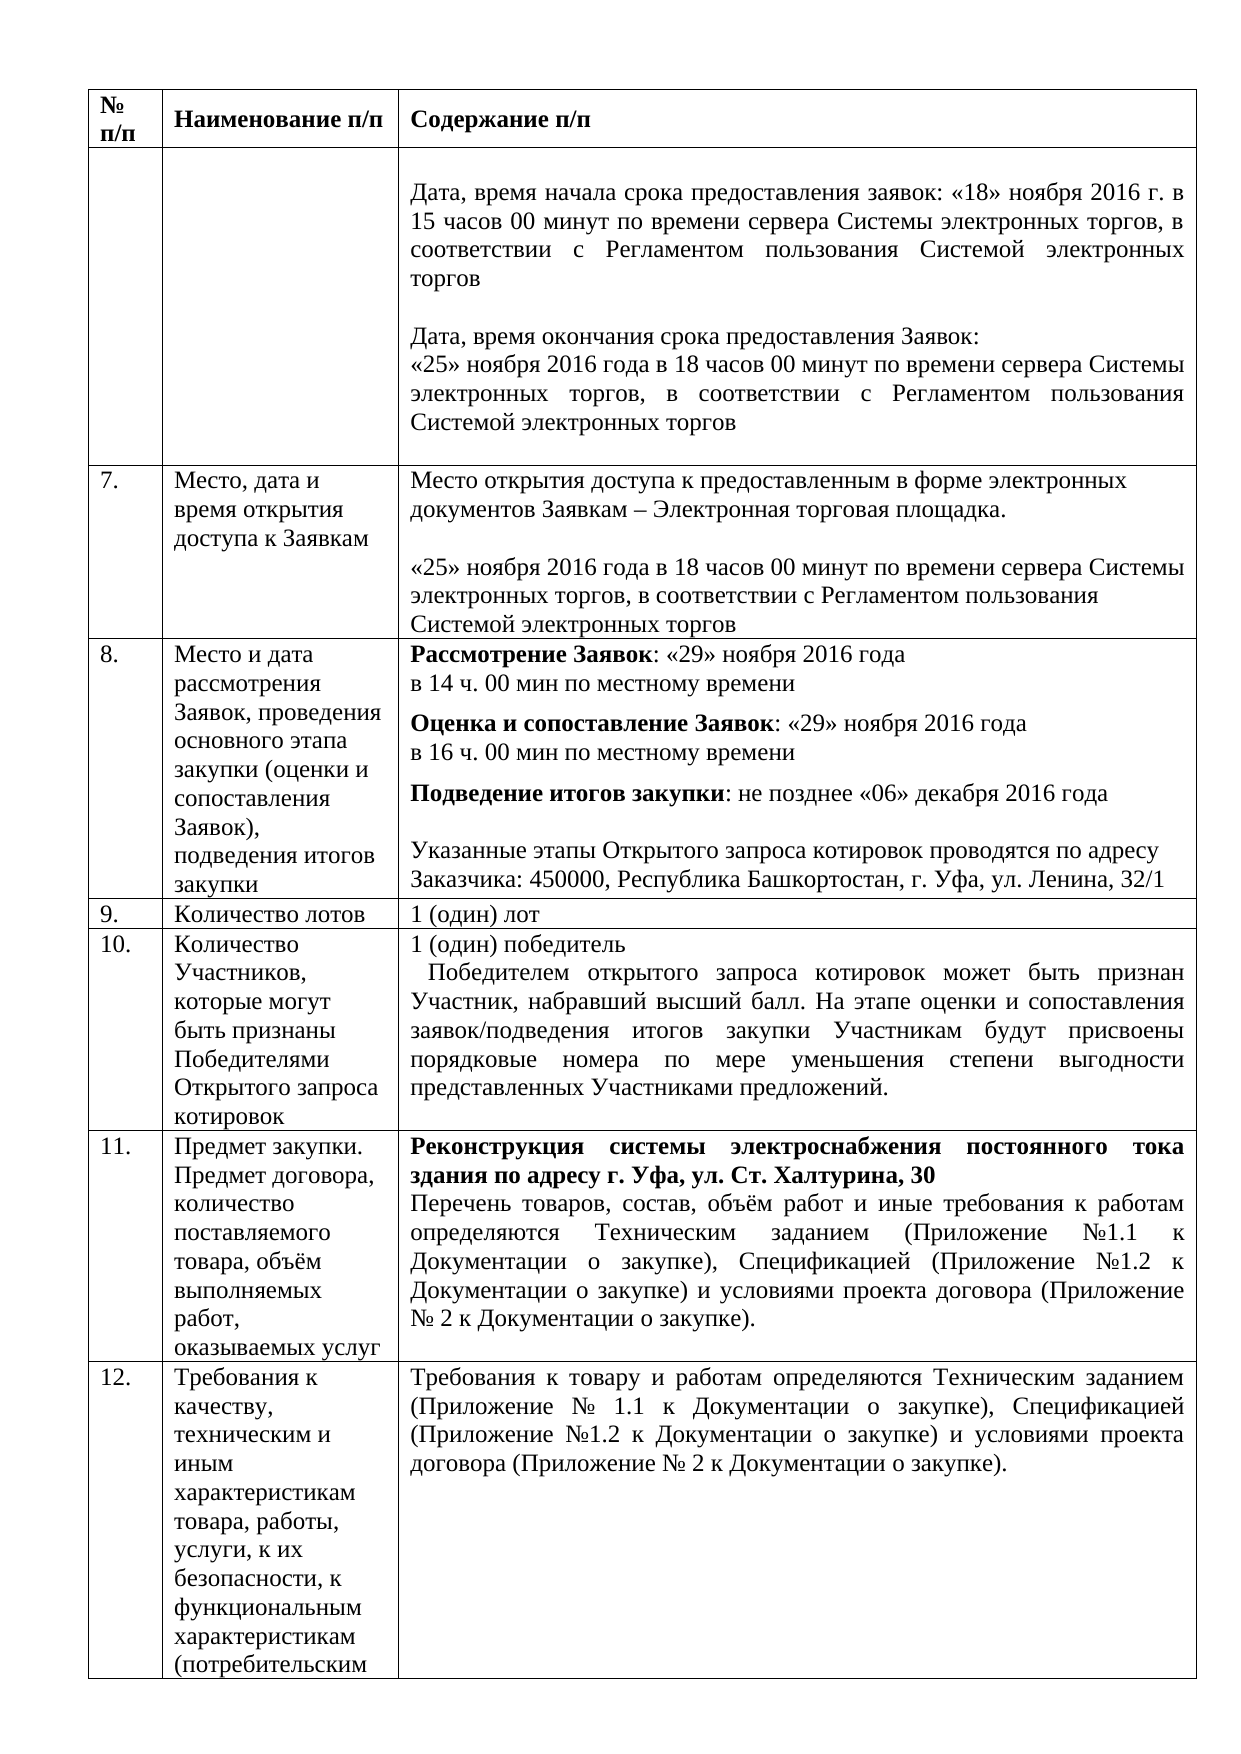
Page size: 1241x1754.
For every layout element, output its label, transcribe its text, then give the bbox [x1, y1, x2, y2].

table_header Содержание п/п [399, 90, 1196, 147]
table_cell [89, 148, 162, 464]
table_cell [399, 148, 1196, 464]
table_cell Место и дата рассмотрения Заявок, проведения основного этапа закупки (оценки и сопоставления Заявок), подведения итогов закупки [163, 639, 398, 898]
table_cell Количество лотов [163, 899, 398, 928]
table_cell Место, дата и время открытия доступа к Заявкам [163, 466, 398, 638]
table_cell 1 (один) победитель Победителем открытого запроса котировок может быть признан Участник, набравший высший балл. На этапе оценки и сопоставления заявок/подведения итогов закупки Участникам будут присвоены порядковые номера по мере уменьшения степени выгодности представленных Участниками предложений. [399, 929, 1196, 1130]
table_cell Количество Участников, которые могут быть признаны Победителями Открытого запроса котировок [163, 929, 398, 1130]
table_cell [89, 899, 162, 928]
table_cell Предмет закупки. Предмет договора, количество поставляемого товара, объём выполняемых работ, оказываемых услуг [163, 1131, 398, 1361]
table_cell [163, 148, 398, 464]
table_header Наименование п/п [163, 90, 398, 147]
table_cell Рассмотрение Заявок: «29» ноября 2016 года в 14 ч. 00 мин по местному времени Оценка и сопоставление Заявок: «29» ноября 2016 года в 16 ч. 00 мин по местному времени Подведение итогов закупки: не позднее «06» декабря 2016 года Указанные этапы Открытого запроса котировок проводятся по адресу Заказчика: 450000, Республика Башкортостан, г. Уфа, ул. Ленина, 32/1 [399, 639, 1196, 898]
table_cell [89, 639, 162, 898]
table_cell [89, 929, 162, 1130]
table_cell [163, 1362, 398, 1678]
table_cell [399, 1362, 1196, 1678]
table_cell 1 (один) лот [399, 899, 1196, 928]
table_cell Реконструкция системы электроснабжения постоянного тока здания по адресу г. Уфа, ул. Ст. Халтурина, 30 Перечень товаров, состав, объём работ и иные требования к работам определяются Техническим заданием (Приложение №1.1 к Документации о закупке), Спецификацией (Приложение №1.2 к Документации о закупке) и условиями проекта договора (Приложение № 2 к Документации о закупке). [399, 1131, 1196, 1361]
table_cell Место открытия доступа к предоставленным в форме электронных документов Заявкам – Электронная торговая площадка. «25» ноября 2016 года в 18 часов 00 минут по времени сервера Системы электронных торгов, в соответствии с Регламентом пользования Системой электронных торгов [399, 466, 1196, 638]
table_header № п/п [89, 90, 162, 147]
table_cell [89, 466, 162, 638]
table_cell [89, 1362, 162, 1678]
table_cell [89, 1131, 162, 1361]
